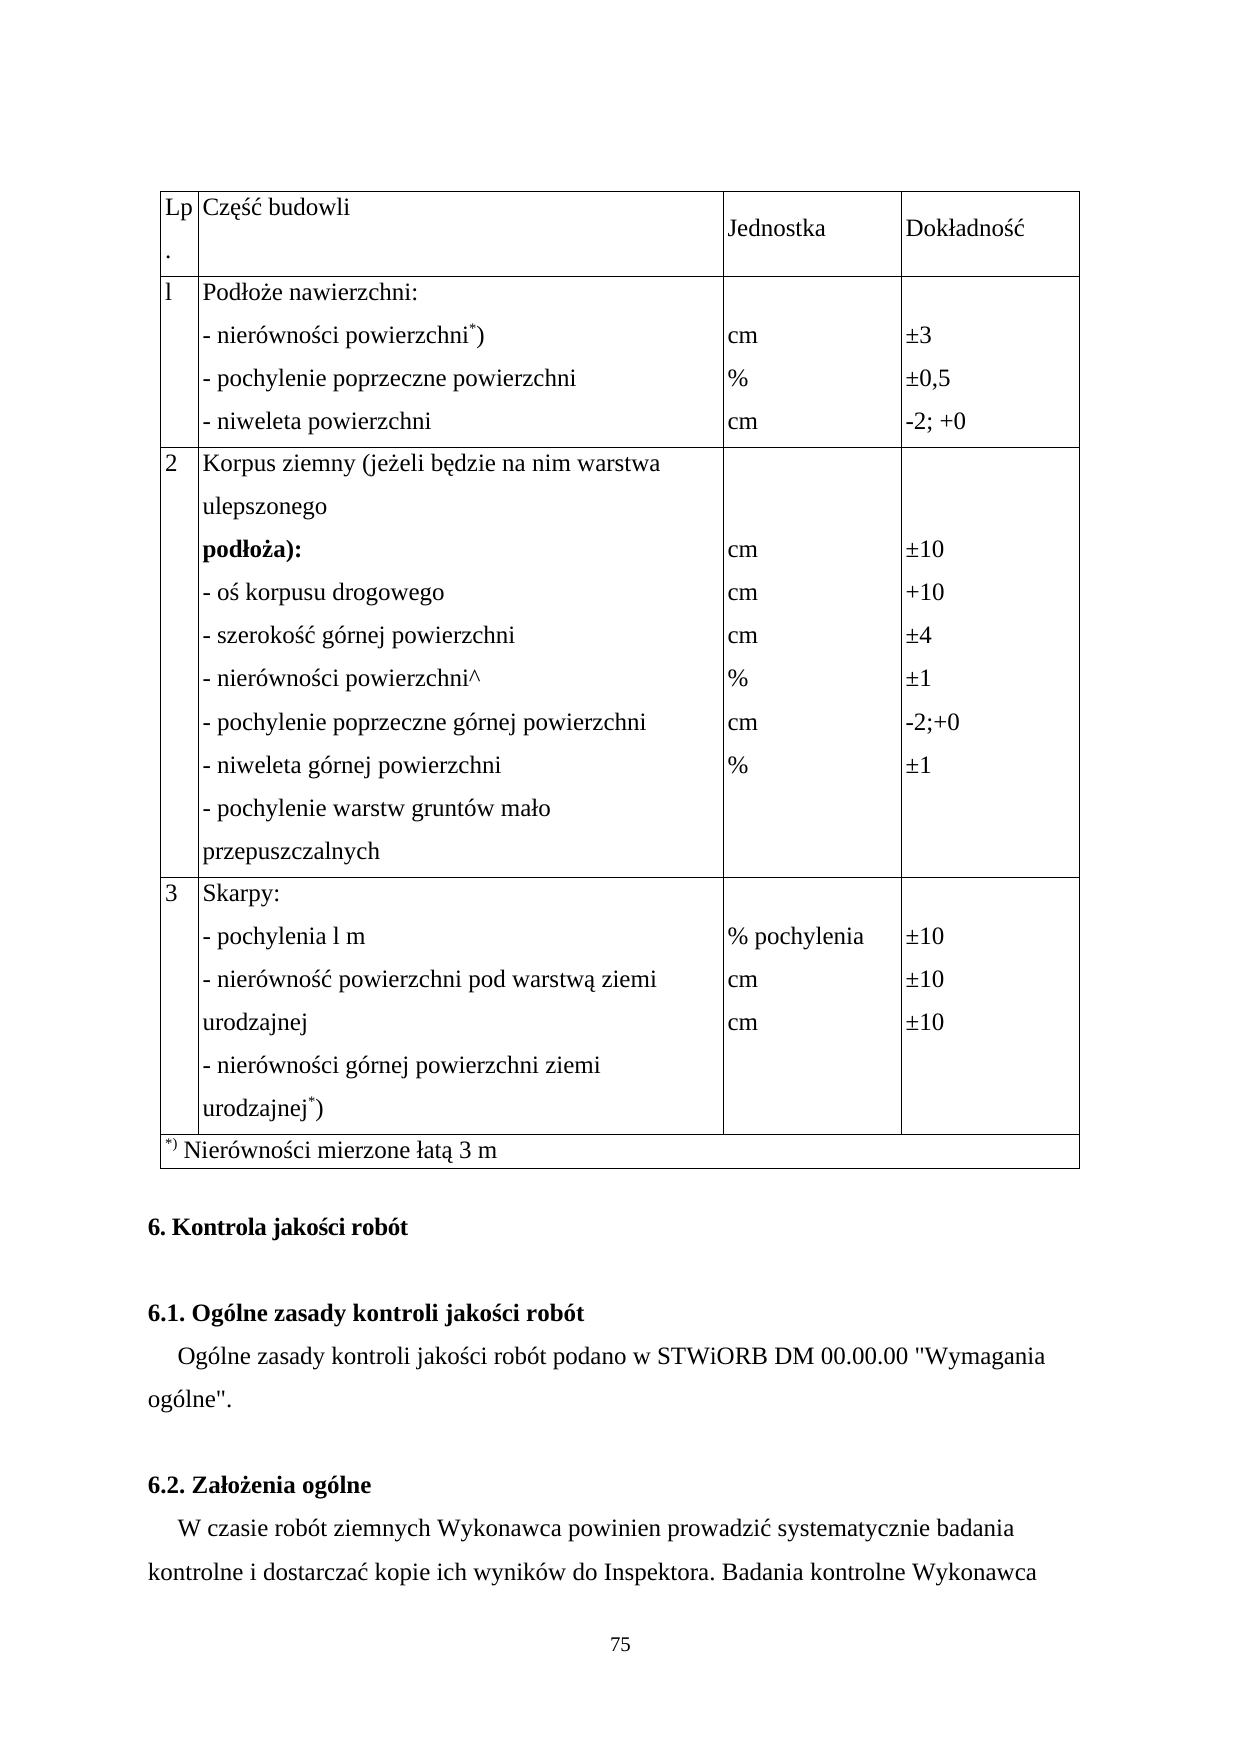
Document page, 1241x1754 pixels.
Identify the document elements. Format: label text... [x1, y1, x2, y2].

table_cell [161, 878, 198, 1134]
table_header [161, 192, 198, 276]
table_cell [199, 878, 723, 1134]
text 6.2. Założenia ogólne [148, 1470, 1093, 1499]
text Ogólne zasady kontroli jakości robót podano w STWiORB DM 00.00.00 "Wymagania ogólne". [148, 1341, 1093, 1413]
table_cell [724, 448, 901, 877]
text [148, 1513, 1093, 1585]
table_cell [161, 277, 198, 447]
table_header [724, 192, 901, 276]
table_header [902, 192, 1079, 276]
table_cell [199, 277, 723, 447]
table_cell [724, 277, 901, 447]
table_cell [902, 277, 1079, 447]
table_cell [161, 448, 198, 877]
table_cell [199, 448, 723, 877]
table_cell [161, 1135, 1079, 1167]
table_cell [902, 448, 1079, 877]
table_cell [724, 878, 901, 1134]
text 6. Kontrola jakości robót [148, 1212, 1093, 1240]
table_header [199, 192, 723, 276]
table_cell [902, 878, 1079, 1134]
text 6.1. Ogólne zasady kontroli jakości robót [148, 1298, 1093, 1327]
